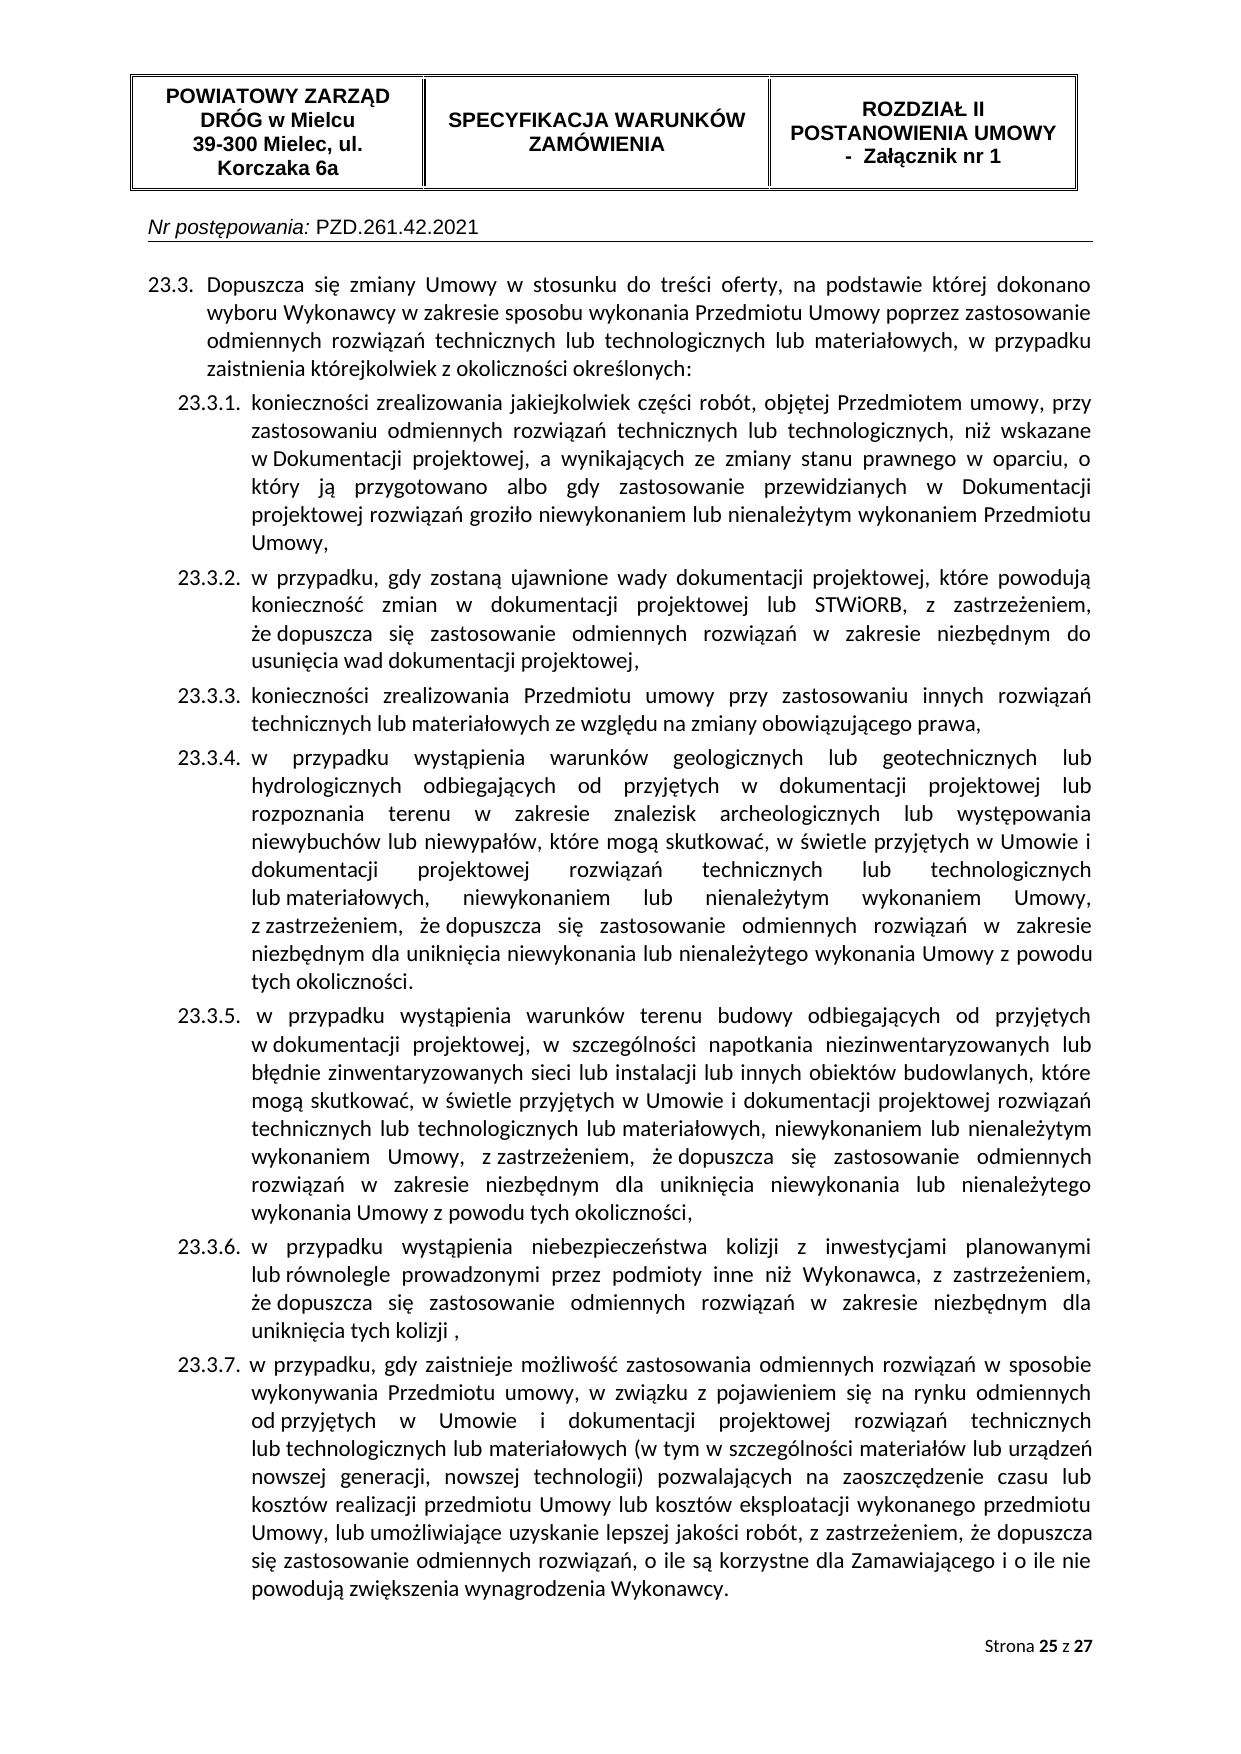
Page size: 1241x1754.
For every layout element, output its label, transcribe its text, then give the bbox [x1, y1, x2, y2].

text 23.3.3. konieczności zrealizowania Przedmiotu umowy przy zastosowaniu innych rozwiązań technicznych lub materiałowych ze względu na zmiany obowiązującego prawa, [177, 681, 1093, 737]
text 23.3.5. w przypadku wystąpienia warunków terenu budowy odbiegających od przyjętych w dokumentacji projektowej, w szczególności napotkania niezinwentaryzowanych lub błędnie zinwentaryzowanych sieci lub instalacji lub innych obiektów budowlanych, które mogą skutkować, w świetle przyjętych w Umowie i dokumentacji projektowej rozwiązań technicznych lub technologicznych lub materiałowych, niewykonaniem lub nienależytym wykonaniem Umowy, z zastrzeżeniem, że dopuszcza się zastosowanie odmiennych rozwiązań w zakresie niezbędnym dla uniknięcia niewykonania lub nienależytego wykonania Umowy z powodu tych okoliczności, [177, 1002, 1093, 1226]
text 23.3. Dopuszcza się zmiany Umowy w stosunku do treści oferty, na podstawie której dokonano wyboru Wykonawcy w zakresie sposobu wykonania Przedmiotu Umowy poprzez zastosowanie odmiennych rozwiązań technicznych lub technologicznych lub materiałowych, w przypadku zaistnienia którejkolwiek z okoliczności określonych: [148, 270, 1093, 382]
text 23.3.4. w przypadku wystąpienia warunków geologicznych lub geotechnicznych lub hydrologicznych odbiegających od przyjętych w dokumentacji projektowej lub rozpoznania terenu w zakresie znalezisk archeologicznych lub występowania niewybuchów lub niewypałów, które mogą skutkować, w świetle przyjętych w Umowie i dokumentacji projektowej rozwiązań technicznych lub technologicznych lub materiałowych, niewykonaniem lub nienależytym wykonaniem Umowy, z zastrzeżeniem, że dopuszcza się zastosowanie odmiennych rozwiązań w zakresie niezbędnym dla uniknięcia niewykonania lub nienależytego wykonania Umowy z powodu tych okoliczności. [177, 743, 1093, 995]
text 23.3.2. w przypadku, gdy zostaną ujawnione wady dokumentacji projektowej, które powodują konieczność zmian w dokumentacji projektowej lub STWiORB, z zastrzeżeniem, że dopuszcza się zastosowanie odmiennych rozwiązań w zakresie niezbędnym do usunięcia wad dokumentacji projektowej, [177, 563, 1093, 675]
text 23.3.7. w przypadku, gdy zaistnieje możliwość zastosowania odmiennych rozwiązań w sposobie wykonywania Przedmiotu umowy, w związku z pojawieniem się na rynku odmiennych od przyjętych w Umowie i dokumentacji projektowej rozwiązań technicznych lub technologicznych lub materiałowych (w tym w szczególności materiałów lub urządzeń nowszej generacji, nowszej technologii) pozwalających na zaoszczędzenie czasu lub kosztów realizacji przedmiotu Umowy lub kosztów eksploatacji wykonanego przedmiotu Umowy, lub umożliwiające uzyskanie lepszej jakości robót, z zastrzeżeniem, że dopuszcza się zastosowanie odmiennych rozwiązań, o ile są korzystne dla Zamawiającego i o ile nie powodują zwiększenia wynagrodzenia Wykonawcy. [177, 1350, 1093, 1603]
text 23.3.6. w przypadku wystąpienia niebezpieczeństwa kolizji z inwestycjami planowanymi lub równolegle prowadzonymi przez podmioty inne niż Wykonawca, z zastrzeżeniem, że dopuszcza się zastosowanie odmiennych rozwiązań w zakresie niezbędnym dla uniknięcia tych kolizji , [177, 1232, 1093, 1344]
text 23.3.1. konieczności zrealizowania jakiejkolwiek części robót, objętej Przedmiotem umowy, przy zastosowaniu odmiennych rozwiązań technicznych lub technologicznych, niż wskazane w Dokumentacji projektowej, a wynikających ze zmiany stanu prawnego w oparciu, o który ją przygotowano albo gdy zastosowanie przewidzianych w Dokumentacji projektowej rozwiązań groziło niewykonaniem lub nienależytym wykonaniem Przedmiotu Umowy, [177, 388, 1093, 556]
